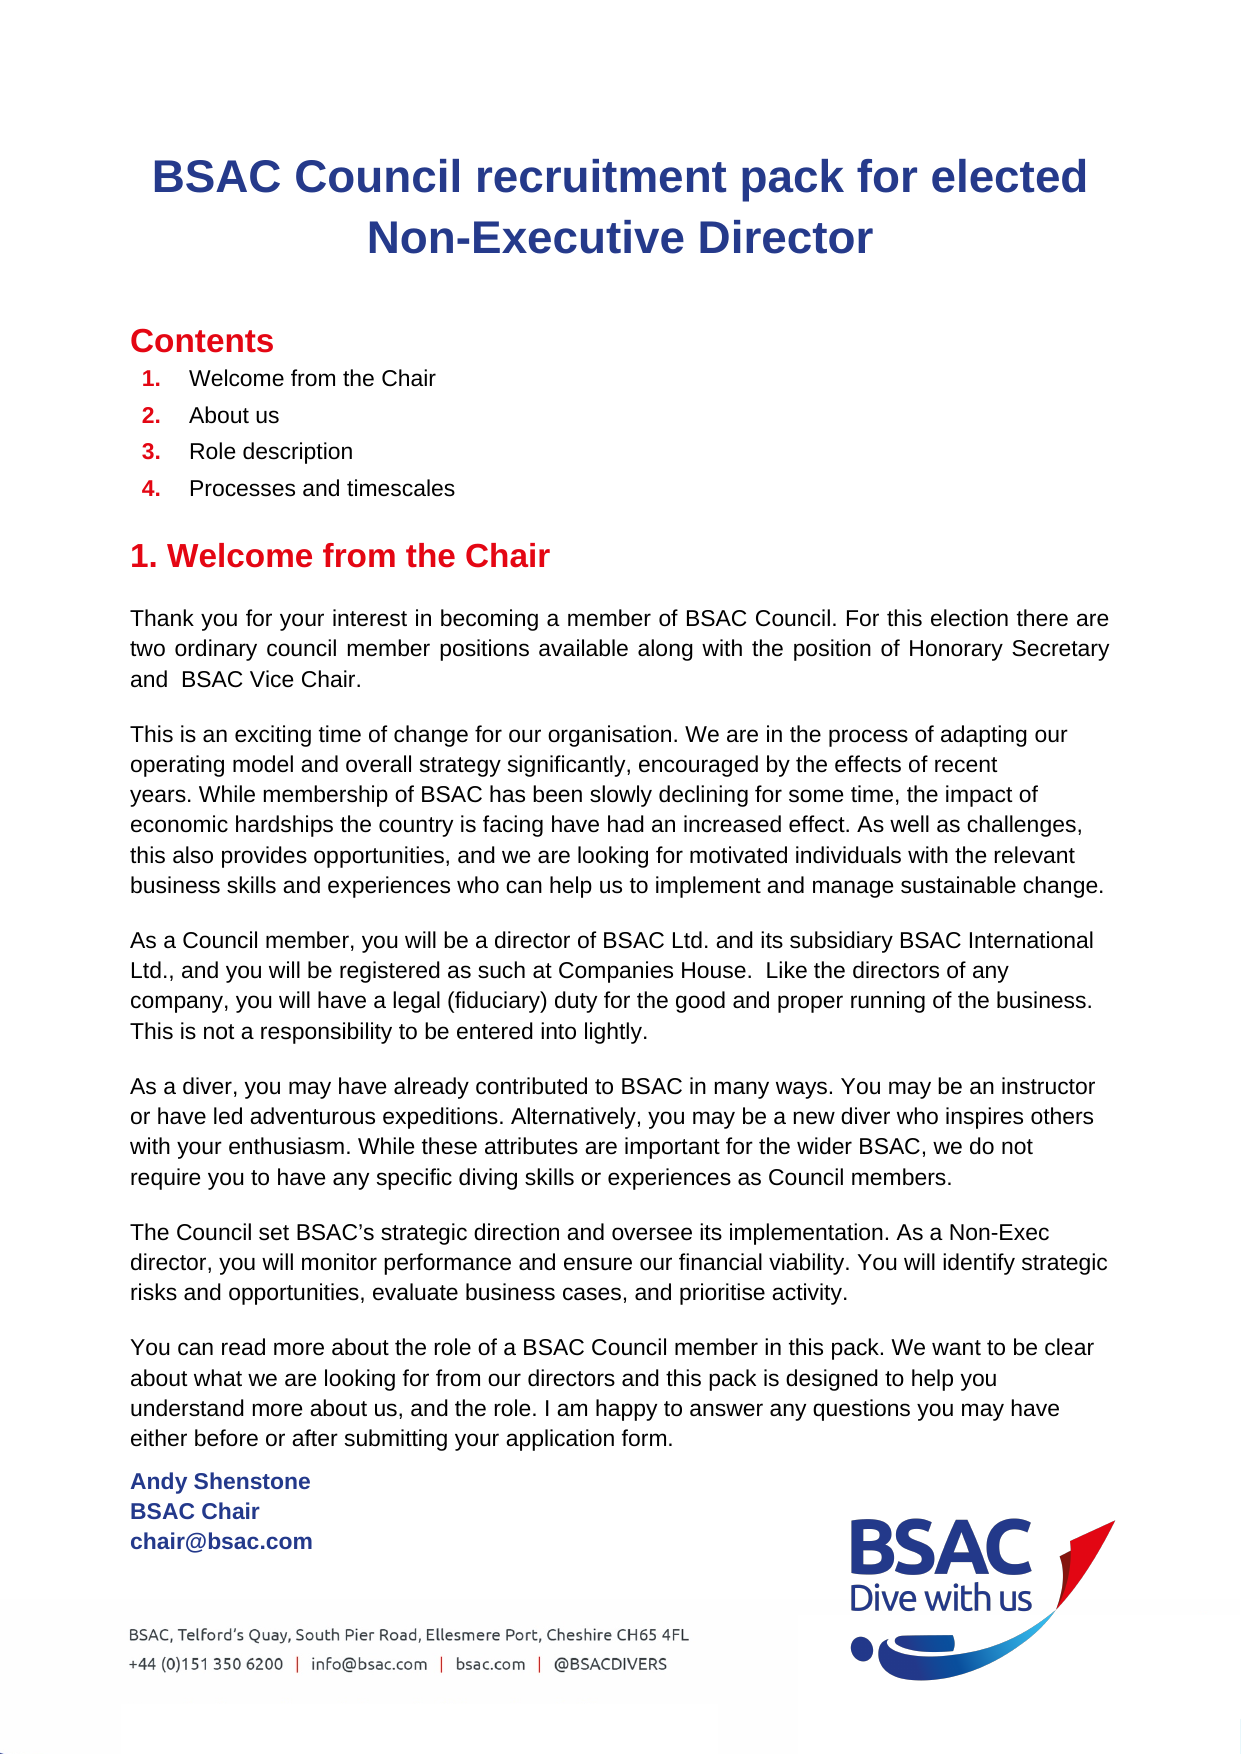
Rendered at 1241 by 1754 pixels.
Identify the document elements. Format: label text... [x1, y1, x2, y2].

text Andy Shenstone BSAC Chair chair@bsac.com [130, 1468, 1110, 1554]
subtitle 1. Welcome from the Chair [130, 536, 1110, 574]
list Role description [142, 438, 1110, 464]
subtitle Contents [130, 321, 1110, 359]
list Welcome from the Chair [142, 365, 1110, 392]
picture [0, 1495, 1241, 1754]
list About us [142, 402, 1110, 428]
text This is an exciting time of change for our organisation. We are in the process of adapting our operating model and overall strategy significantly, encouraged by the effects of recent years. While membership of BSAC has been slowly declining for some time, the impact of economic hardships the country is facing have had an increased effect. As well as challenges, this also provides opportunities, and we are looking for motivated individuals with the relevant business skills and experiences who can help us to implement and manage sustainable change. [130, 721, 1110, 898]
text Thank you for your interest in becoming a member of BSAC Council. For this election there are two ordinary council member positions available along with the position of Honorary Secretary and BSAC Vice Chair. [130, 605, 1110, 692]
list Processes and timescales [142, 474, 1110, 501]
text You can read more about the role of a BSAC Council member in this pack. We want to be clear about what we are looking for from our directors and this pack is designed to help you understand more about us, and the role. I am happy to answer any questions you may have either before or after submitting your application form. [130, 1334, 1110, 1451]
title BSAC Council recruitment pack for elected Non-Executive Director [130, 150, 1110, 263]
text As a Council member, you will be a director of BSAC Ltd. and its subsidiary BSAC International Ltd., and you will be registered as such at Companies House. Like the directors of any company, you will have a legal (fiduciary) duty for the good and proper running of the business. This is not a responsibility to be entered into lightly. [130, 927, 1110, 1044]
text As a diver, you may have already contributed to BSAC in many ways. You may be an instructor or have led adventurous expeditions. Alternatively, you may be a new diver who inspires others with your enthusiasm. While these attributes are important for the wider BSAC, we do not require you to have any specific diving skills or experiences as Council members. [130, 1073, 1110, 1190]
text The Council set BSAC’s strategic direction and oversee its implementation. As a Non-Exec director, you will monitor performance and ensure our financial viability. You will identify strategic risks and opportunities, evaluate business cases, and prioritise activity. [130, 1219, 1110, 1306]
